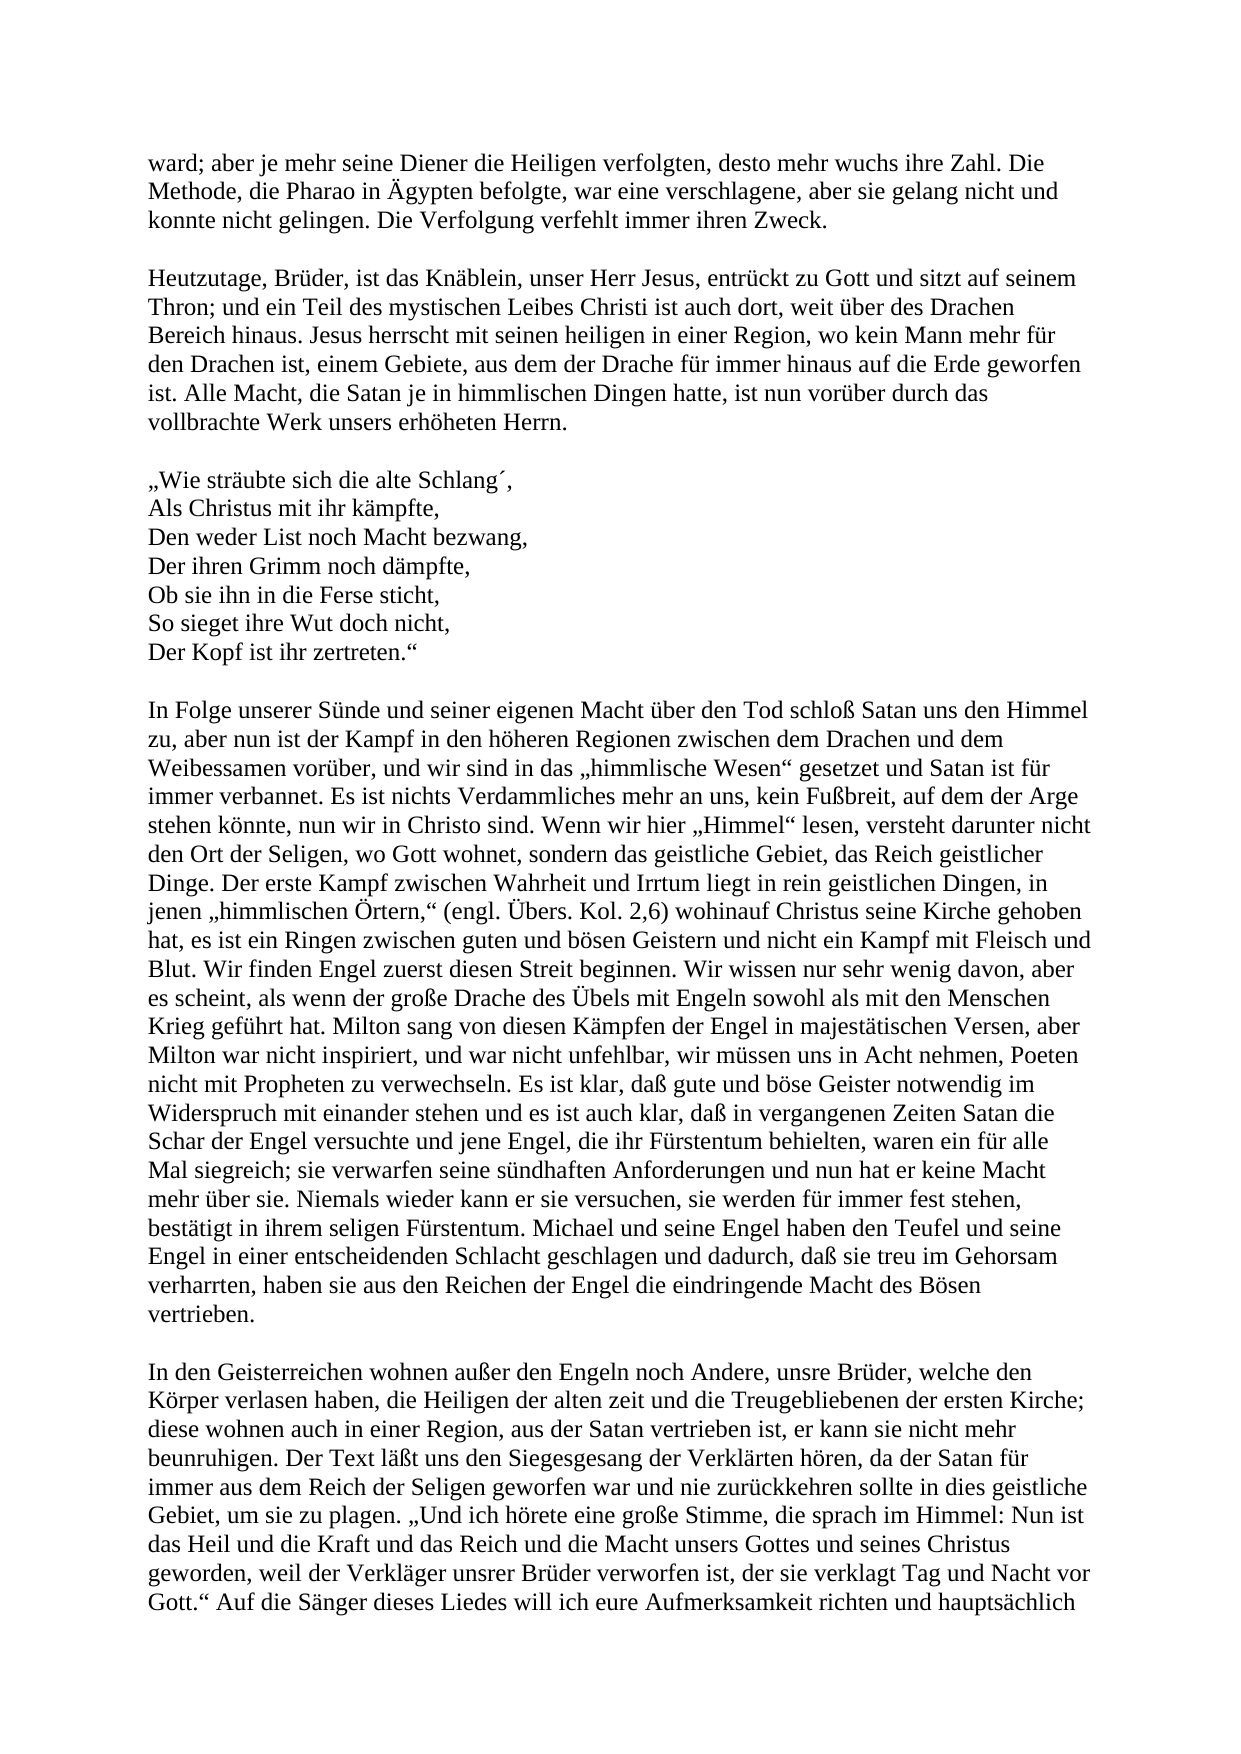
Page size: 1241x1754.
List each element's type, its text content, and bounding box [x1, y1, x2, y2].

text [148, 148, 1093, 234]
text Heutzutage, Brüder, ist das Knäblein, unser Herr Jesus, entrückt zu Gott und sitzt auf seinem Thron; und ein Teil des mystischen Leibes Christi ist auch dort, weit über des Drachen Bereich hinaus. Jesus herrscht mit seinen heiligen in einer Region, wo kein Mann mehr für den Drachen ist, einem Gebiete, aus dem der Drache für immer hinaus auf die Erde geworfen ist. Alle Macht, die Satan je in himmlischen Dingen hatte, ist nun vorüber durch das vollbrachte Werk unsers erhöheten Herrn. [148, 263, 1093, 436]
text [148, 1357, 1093, 1616]
text „Wie sträubte sich die alte Schlang´, Als Christus mit ihr kämpfte, Den weder List noch Macht bezwang, Der ihren Grimm noch dämpfte, Ob sie ihn in die Ferse sticht, So sieget ihre Wut doch nicht, Der Kopf ist ihr zertreten.“ [148, 465, 1093, 666]
text In Folge unserer Sünde und seiner eigenen Macht über den Tod schloß Satan uns den Himmel zu, aber nun ist der Kampf in den höheren Regionen zwischen dem Drachen und dem Weibessamen vorüber, und wir sind in das „himmlische Wesen“ gesetzet und Satan ist für immer verbannet. Es ist nichts Verdammliches mehr an uns, kein Fußbreit, auf dem der Arge stehen könnte, nun wir in Christo sind. Wenn wir hier „Himmel“ lesen, versteht darunter nicht den Ort der Seligen, wo Gott wohnet, sondern das geistliche Gebiet, das Reich geistlicher Dinge. Der erste Kampf zwischen Wahrheit und Irrtum liegt in rein geistlichen Dingen, in jenen „himmlischen Örtern,“ (engl. Übers. Kol. 2,6) wohinauf Christus seine Kirche gehoben hat, es ist ein Ringen zwischen guten und bösen Geistern und nicht ein Kampf mit Fleisch und Blut. Wir finden Engel zuerst diesen Streit beginnen. Wir wissen nur sehr wenig davon, aber es scheint, als wenn der große Drache des Übels mit Engeln sowohl als mit den Menschen Krieg geführt hat. Milton sang von diesen Kämpfen der Engel in majestätischen Versen, aber Milton war nicht inspiriert, und war nicht unfehlbar, wir müssen uns in Acht nehmen, Poeten nicht mit Propheten zu verwechseln. Es ist klar, daß gute und böse Geister notwendig im Widerspruch mit einander stehen und es ist auch klar, daß in vergangenen Zeiten Satan die Schar der Engel versuchte und jene Engel, die ihr Fürstentum behielten, waren ein für alle Mal siegreich; sie verwarfen seine sündhaften Anforderungen und nun hat er keine Macht mehr über sie. Niemals wieder kann er sie versuchen, sie werden für immer fest stehen, bestätigt in ihrem seligen Fürstentum. Michael und seine Engel haben den Teufel und seine Engel in einer entscheidenden Schlacht geschlagen und dadurch, daß sie treu im Gehorsam verharrten, haben sie aus den Reichen der Engel die eindringende Macht des Bösen vertrieben. [148, 695, 1093, 1328]
